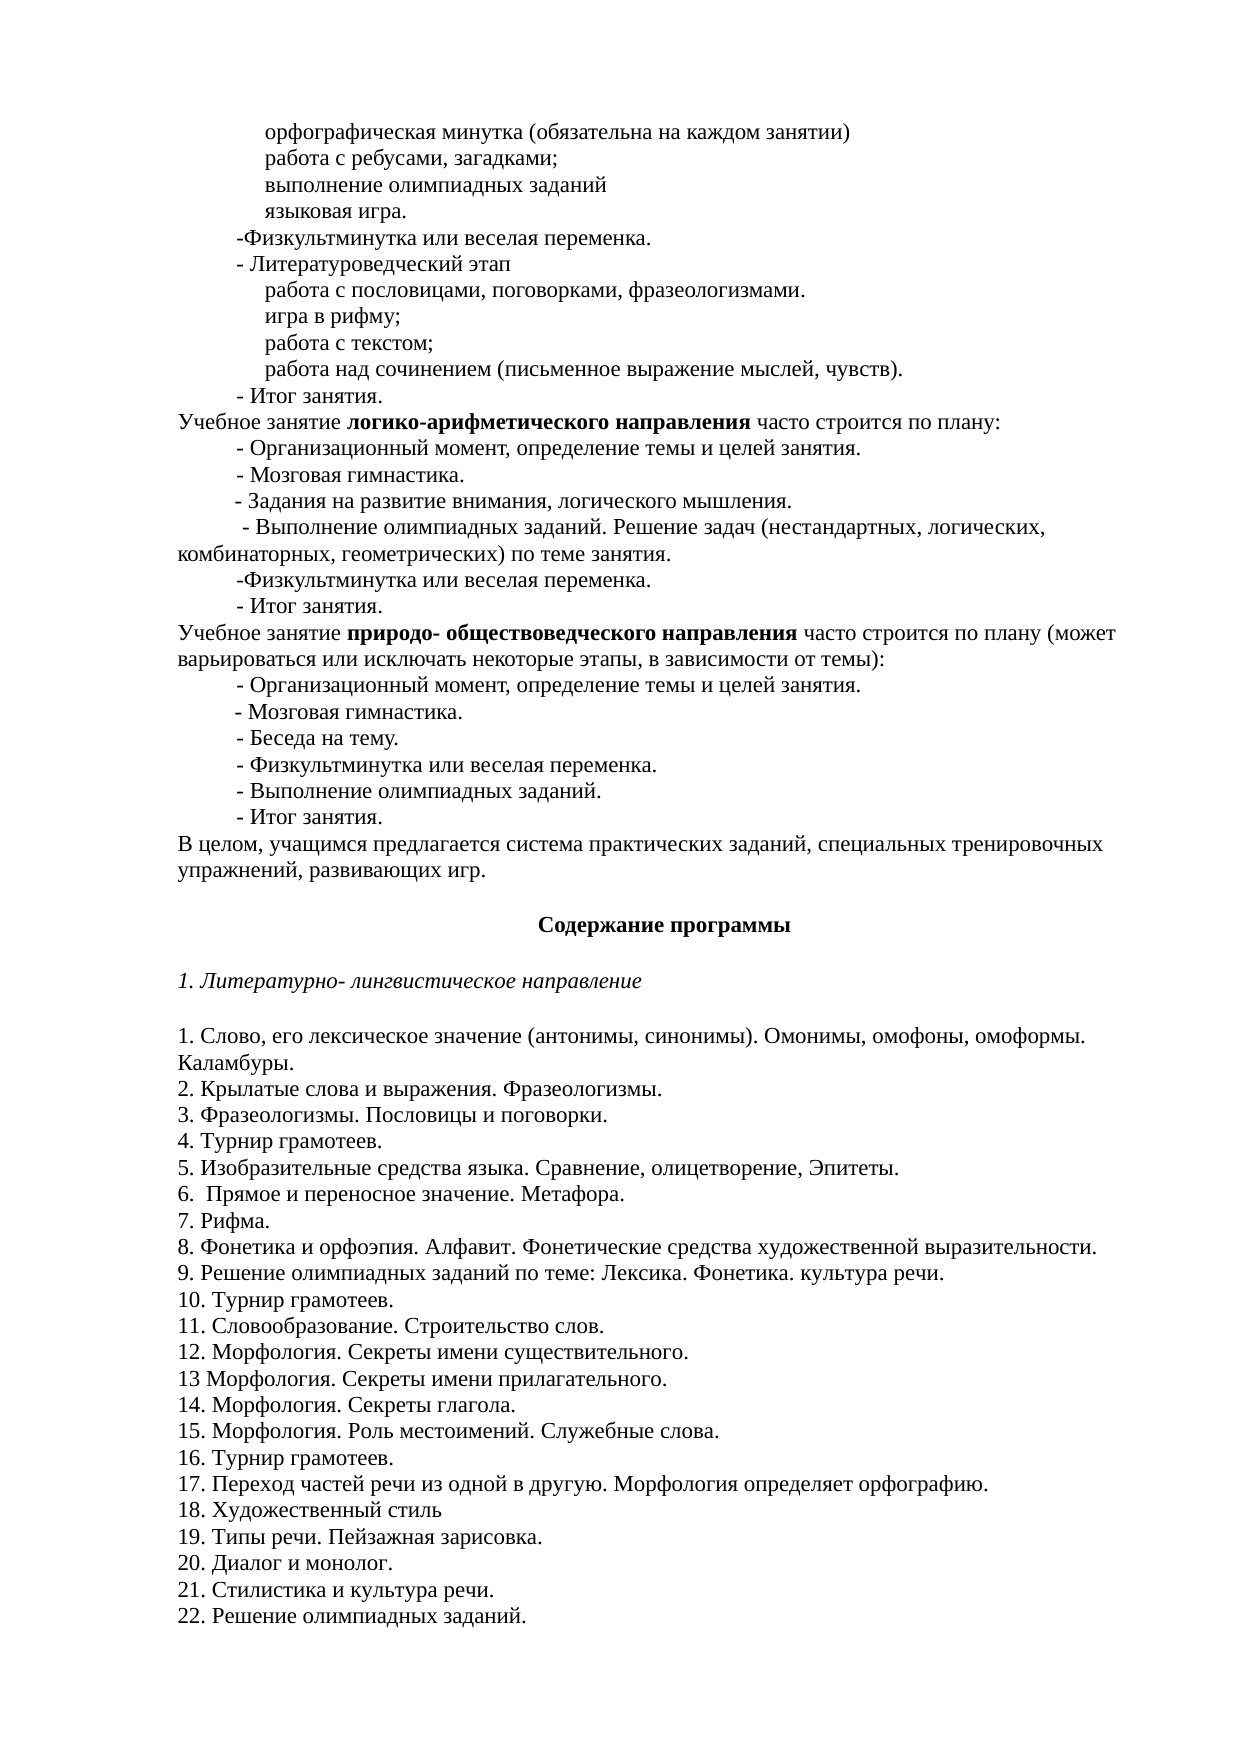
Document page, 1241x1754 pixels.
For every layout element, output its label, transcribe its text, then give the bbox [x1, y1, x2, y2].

text - Выполнение олимпиадных заданий. Решение задач (нестандартных, логических, комбинаторных, геометрических) по теме занятия. [177, 513, 1152, 566]
text 21. Стилистика и культура речи. [177, 1576, 1152, 1602]
text 7. Рифма. [177, 1207, 1152, 1233]
text - Организационный момент, определение темы и целей занятия. [177, 672, 1152, 698]
text Учебное занятие природо- обществоведческого направления часто строится по плану (может варьироваться или исключать некоторые этапы, в зависимости от темы): [177, 619, 1152, 672]
text - Задания на развитие внимания, логического мышления. [177, 487, 1152, 513]
text 18. Художественный стиль [177, 1497, 1152, 1523]
text работа с текстом; [177, 329, 1152, 355]
text 6. Прямое и переносное значение. Метафора. [177, 1180, 1152, 1207]
text - Литературоведческий этап [177, 250, 1152, 276]
text 16. Турнир грамотеев. [177, 1444, 1152, 1470]
text работа с пословицами, поговорками, фразеологизмами. [177, 276, 1152, 303]
text работа с ребусами, загадками; [177, 144, 1152, 171]
text - Беседа на тему. [177, 724, 1152, 751]
text - Итог занятия. [177, 803, 1152, 830]
text Содержание программы [177, 911, 1152, 937]
text 4. Турнир грамотеев. [177, 1128, 1152, 1154]
text орфографическая минутка (обязательна на каждом занятии) [177, 118, 1152, 144]
text 11. Словообразование. Строительство слов. [177, 1312, 1152, 1338]
text - Итог занятия. [177, 592, 1152, 619]
text - Физкультминутка или веселая переменка. [177, 751, 1152, 777]
text Учебное занятие логико-арифметического направления часто строится по плану: [177, 408, 1152, 434]
text 8. Фонетика и орфоэпия. Алфавит. Фонетические средства художественной выразительности. [177, 1233, 1152, 1259]
text 13 Морфология. Секреты имени прилагательного. [177, 1365, 1152, 1391]
text 1. Слово, его лексическое значение (антонимы, синонимы). Омонимы, омофоны, омоформы. Каламбуры. [177, 1022, 1152, 1075]
text -Физкультминутка или веселая переменка. [177, 223, 1152, 250]
text - Мозговая гимнастика. [177, 461, 1152, 487]
text - Выполнение олимпиадных заданий. [177, 777, 1152, 803]
text 9. Решение олимпиадных заданий по теме: Лексика. Фонетика. культура речи. [177, 1259, 1152, 1286]
text 5. Изобразительные средства языка. Сравнение, олицетворение, Эпитеты. [177, 1154, 1152, 1180]
text - Организационный момент, определение темы и целей занятия. [177, 434, 1152, 461]
text 17. Переход частей речи из одной в другую. Морфология определяет орфографию. [177, 1470, 1152, 1497]
text -Физкультминутка или веселая переменка. [177, 566, 1152, 592]
text 19. Типы речи. Пейзажная зарисовка. [177, 1523, 1152, 1549]
text игра в рифму; [177, 303, 1152, 329]
text 12. Морфология. Секреты имени существительного. [177, 1338, 1152, 1365]
text 22. Решение олимпиадных заданий. [177, 1602, 1152, 1628]
text - Мозговая гимнастика. [177, 698, 1152, 724]
text работа над сочинением (письменное выражение мыслей, чувств). [177, 355, 1152, 382]
text 20. Диалог и монолог. [177, 1549, 1152, 1576]
text В целом, учащимся предлагается система практических заданий, специальных тренировочных упражнений, развивающих игр. [177, 830, 1152, 882]
text - Итог занятия. [177, 382, 1152, 408]
text 10. Турнир грамотеев. [177, 1286, 1152, 1312]
text 1. Литературно- лингвистическое направление [177, 967, 1152, 993]
text выполнение олимпиадных заданий [177, 171, 1152, 197]
text 15. Морфология. Роль местоимений. Служебные слова. [177, 1417, 1152, 1444]
text 2. Крылатые слова и выражения. Фразеологизмы. [177, 1075, 1152, 1101]
text 14. Морфология. Секреты глагола. [177, 1391, 1152, 1417]
text языковая игра. [177, 197, 1152, 223]
text 3. Фразеологизмы. Пословицы и поговорки. [177, 1101, 1152, 1128]
